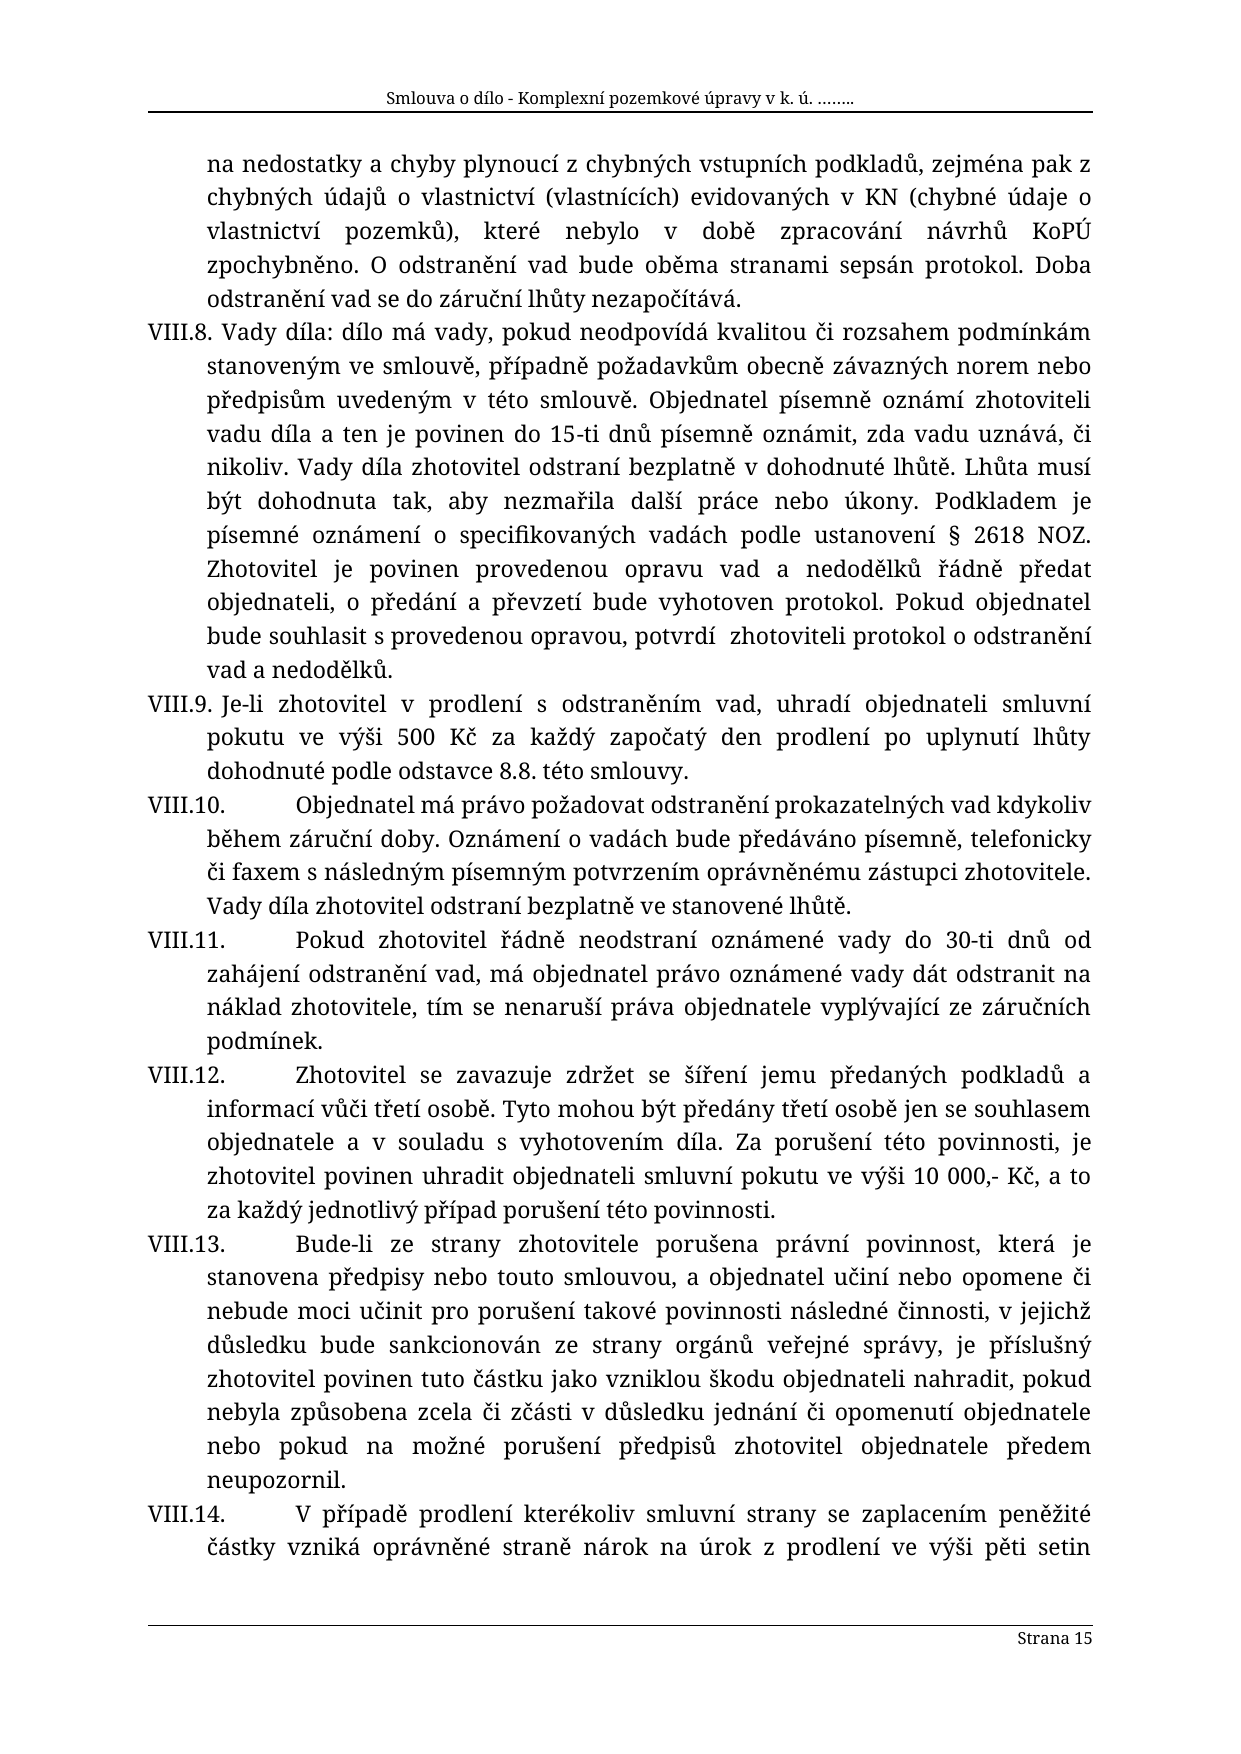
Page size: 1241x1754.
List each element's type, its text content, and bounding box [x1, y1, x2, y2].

list Je-li zhotovitel v prodlení s odstraněním vad, uhradí objednateli smluvní pokutu ve výši 500 Kč za každý započatý den prodlení po uplynutí lhůty dohodnuté podle odstavce 8.8. této smlouvy. [148, 688, 1093, 786]
list Pokud zhotovitel řádně neodstraní oznámené vady do 30-ti dnů od zahájení odstranění vad, má objednatel právo oznámené vady dát odstranit na náklad zhotovitele, tím se nenaruší práva objednatele vyplývající ze záručních podmínek. [148, 924, 1093, 1056]
list Vady díla: dílo má vady, pokud neodpovídá kvalitou či rozsahem podmínkám stanoveným ve smlouvě, případně požadavkům obecně závazných norem nebo předpisům uvedeným v této smlouvě. Objednatel písemně oznámí zhotoviteli vadu díla a ten je povinen do 15-ti dnů písemně oznámit, zda vadu uznává, či nikoliv. Vady díla zhotovitel odstraní bezplatně v dohodnuté lhůtě. Lhůta musí být dohodnuta tak, aby nezmařila další práce nebo úkony. Podkladem je písemné oznámení o specifikovaných vadách podle ustanovení § 2618 NOZ. Zhotovitel je povinen provedenou opravu vad a nedodělků řádně předat objednateli, o předání a převzetí bude vyhotoven protokol. Pokud objednatel bude souhlasit s provedenou opravou, potvrdí zhotoviteli protokol o odstranění vad a nedodělků. [148, 316, 1093, 685]
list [148, 1498, 1093, 1563]
list Objednatel má právo požadovat odstranění prokazatelných vad kdykoliv během záruční doby. Oznámení o vadách bude předáváno písemně, telefonicky či faxem s následným písemným potvrzením oprávněnému zástupci zhotovitele. Vady díla zhotovitel odstraní bezplatně ve stanovené lhůtě. [148, 789, 1093, 921]
list Bude-li ze strany zhotovitele porušena právní povinnost, která je stanovena předpisy nebo touto smlouvou, a objednatel učiní nebo opomene či nebude moci učinit pro porušení takové povinnosti následné činnosti, v jejichž důsledku bude sankcionován ze strany orgánů veřejné správy, je příslušný zhotovitel povinen tuto částku jako vzniklou škodu objednateli nahradit, pokud nebyla způsobena zcela či zčásti v důsledku jednání či opomenutí objednatele nebo pokud na možné porušení předpisů zhotovitel objednatele předem neupozornil. [148, 1228, 1093, 1495]
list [148, 148, 1093, 314]
list Zhotovitel se zavazuje zdržet se šíření jemu předaných podkladů a informací vůči třetí osobě. Tyto mohou být předány třetí osobě jen se souhlasem objednatele a v souladu s vyhotovením díla. Za porušení této povinnosti, je zhotovitel povinen uhradit objednateli smluvní pokutu ve výši 10 000,- Kč, a to za každý jednotlivý případ porušení této povinnosti. [148, 1059, 1093, 1225]
